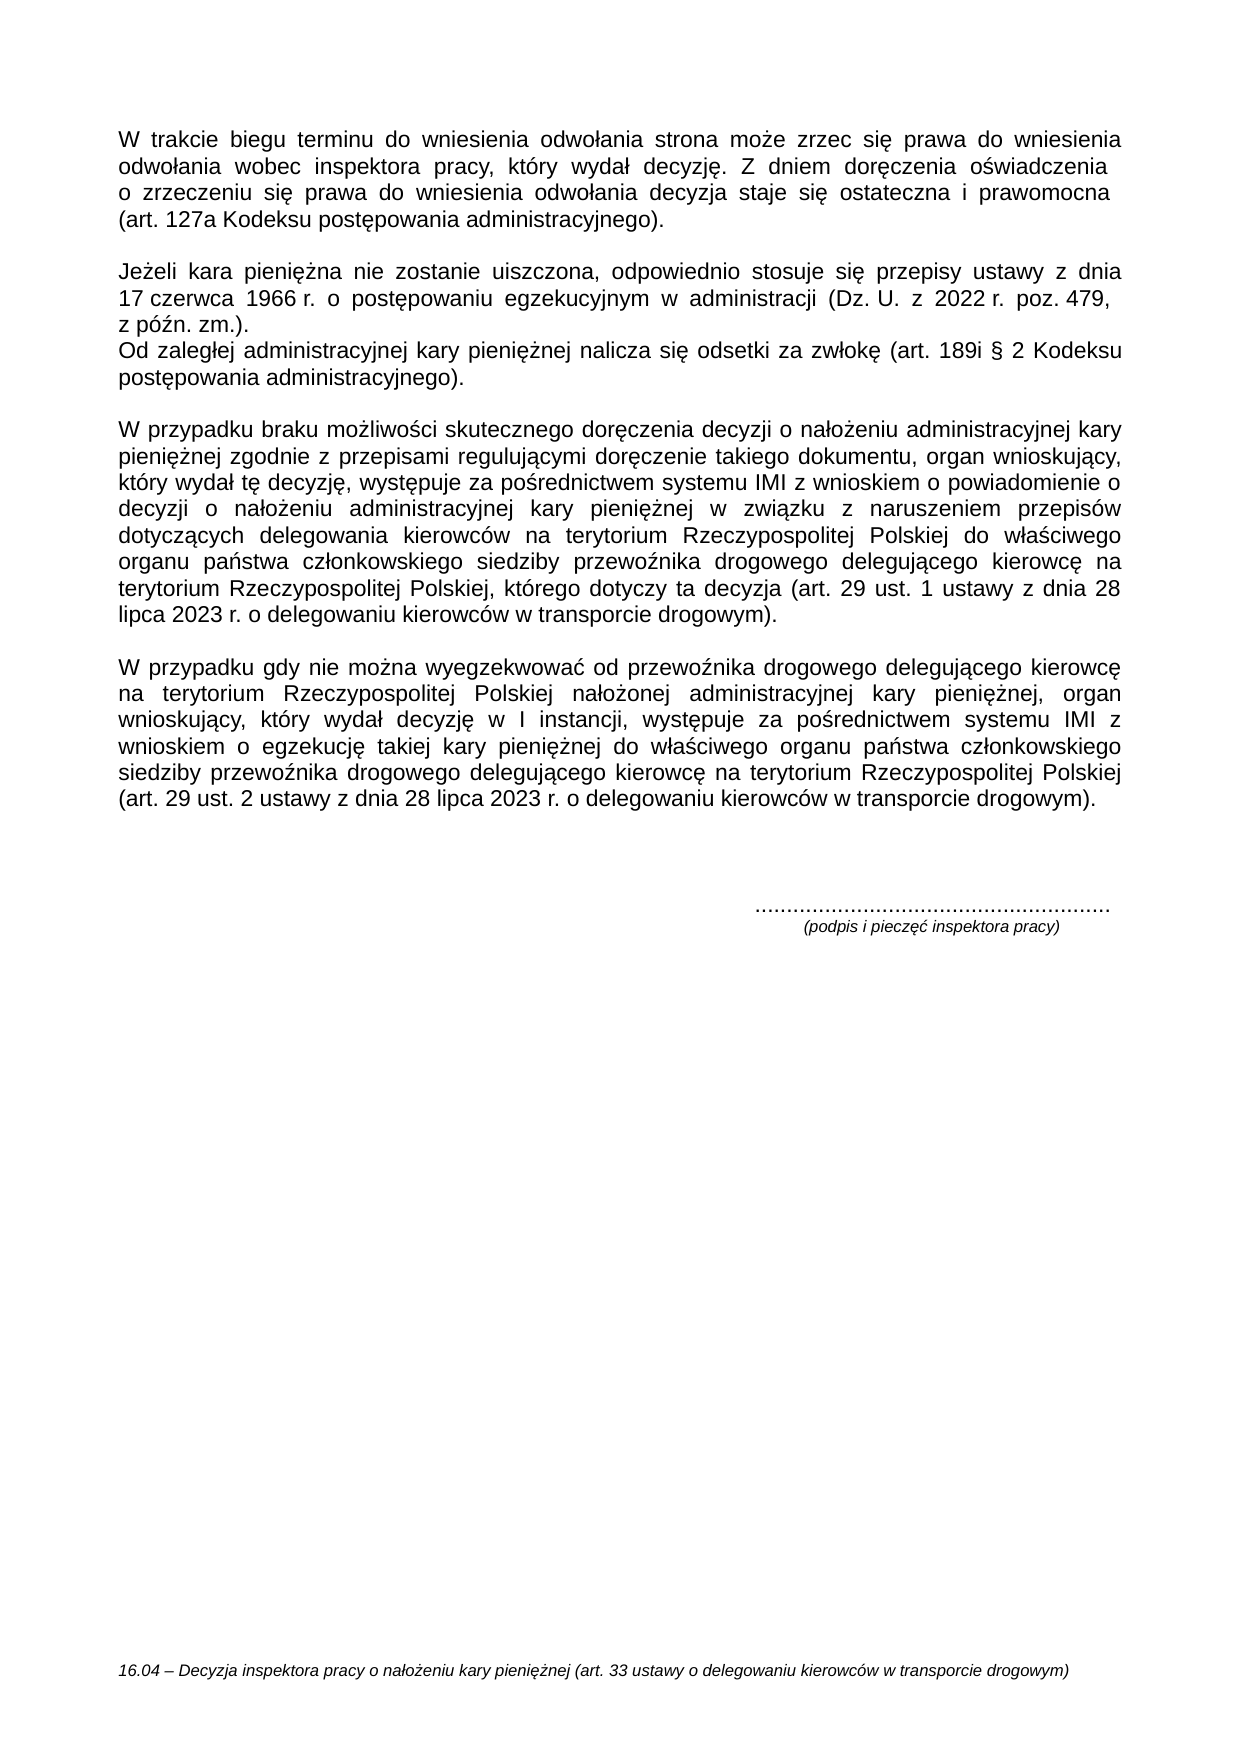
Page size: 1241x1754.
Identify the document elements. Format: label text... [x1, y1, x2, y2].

text ........................................................ [743, 891, 1122, 917]
text Jeżeli kara pieniężna nie zostanie uiszczona, odpowiednio stosuje się przepisy ustawy z dnia 17 czerwca 1966 r. o postępowaniu egzekucyjnym w administracji (Dz. U. z 2022 r. poz. 479, z późn. zm.). [118, 258, 1122, 337]
text Od zaległej administracyjnej kary pieniężnej nalicza się odsetki za zwłokę (art. 189i § 2 Kodeksu postępowania administracyjnego). [118, 337, 1122, 390]
text W przypadku gdy nie można wyegzekwować od przewoźnika drogowego delegującego kierowcę na terytorium Rzeczypospolitej Polskiej nałożonej administracyjnej kary pieniężnej, organ wnioskujący, który wydał decyzję w I instancji, występuje za pośrednictwem systemu IMI z wnioskiem o egzekucję takiej kary pieniężnej do właściwego organu państwa członkowskiego siedziby przewoźnika drogowego delegującego kierowcę na terytorium Rzeczypospolitej Polskiej (art. 29 ust. 2 ustawy z dnia 28 lipca 2023 r. o delegowaniu kierowców w transporcie drogowym). [118, 653, 1122, 812]
text (podpis i pieczęć inspektora pracy) [743, 917, 1122, 936]
text W trakcie biegu terminu do wniesienia odwołania strona może zrzec się prawa do wniesienia odwołania wobec inspektora pracy, który wydał decyzję. Z dniem doręczenia oświadczenia o zrzeczeniu się prawa do wniesienia odwołania decyzja staje się ostateczna i prawomocna (art. 127a Kodeksu postępowania administracyjnego). [118, 126, 1122, 232]
text W przypadku braku możliwości skutecznego doręczenia decyzji o nałożeniu administracyjnej kary pieniężnej zgodnie z przepisami regulującymi doręczenie takiego dokumentu, organ wnioskujący, który wydał tę decyzję, występuje za pośrednictwem systemu IMI z wnioskiem o powiadomienie o decyzji o nałożeniu administracyjnej kary pieniężnej w związku z naruszeniem przepisów dotyczących delegowania kierowców na terytorium Rzeczypospolitej Polskiej do właściwego organu państwa członkowskiego siedziby przewoźnika drogowego delegującego kierowcę na terytorium Rzeczypospolitej Polskiej, którego dotyczy ta decyzja (art. 29 ust. 1 ustawy z dnia 28 lipca 2023 r. o delegowaniu kierowców w transporcie drogowym). [118, 416, 1122, 627]
